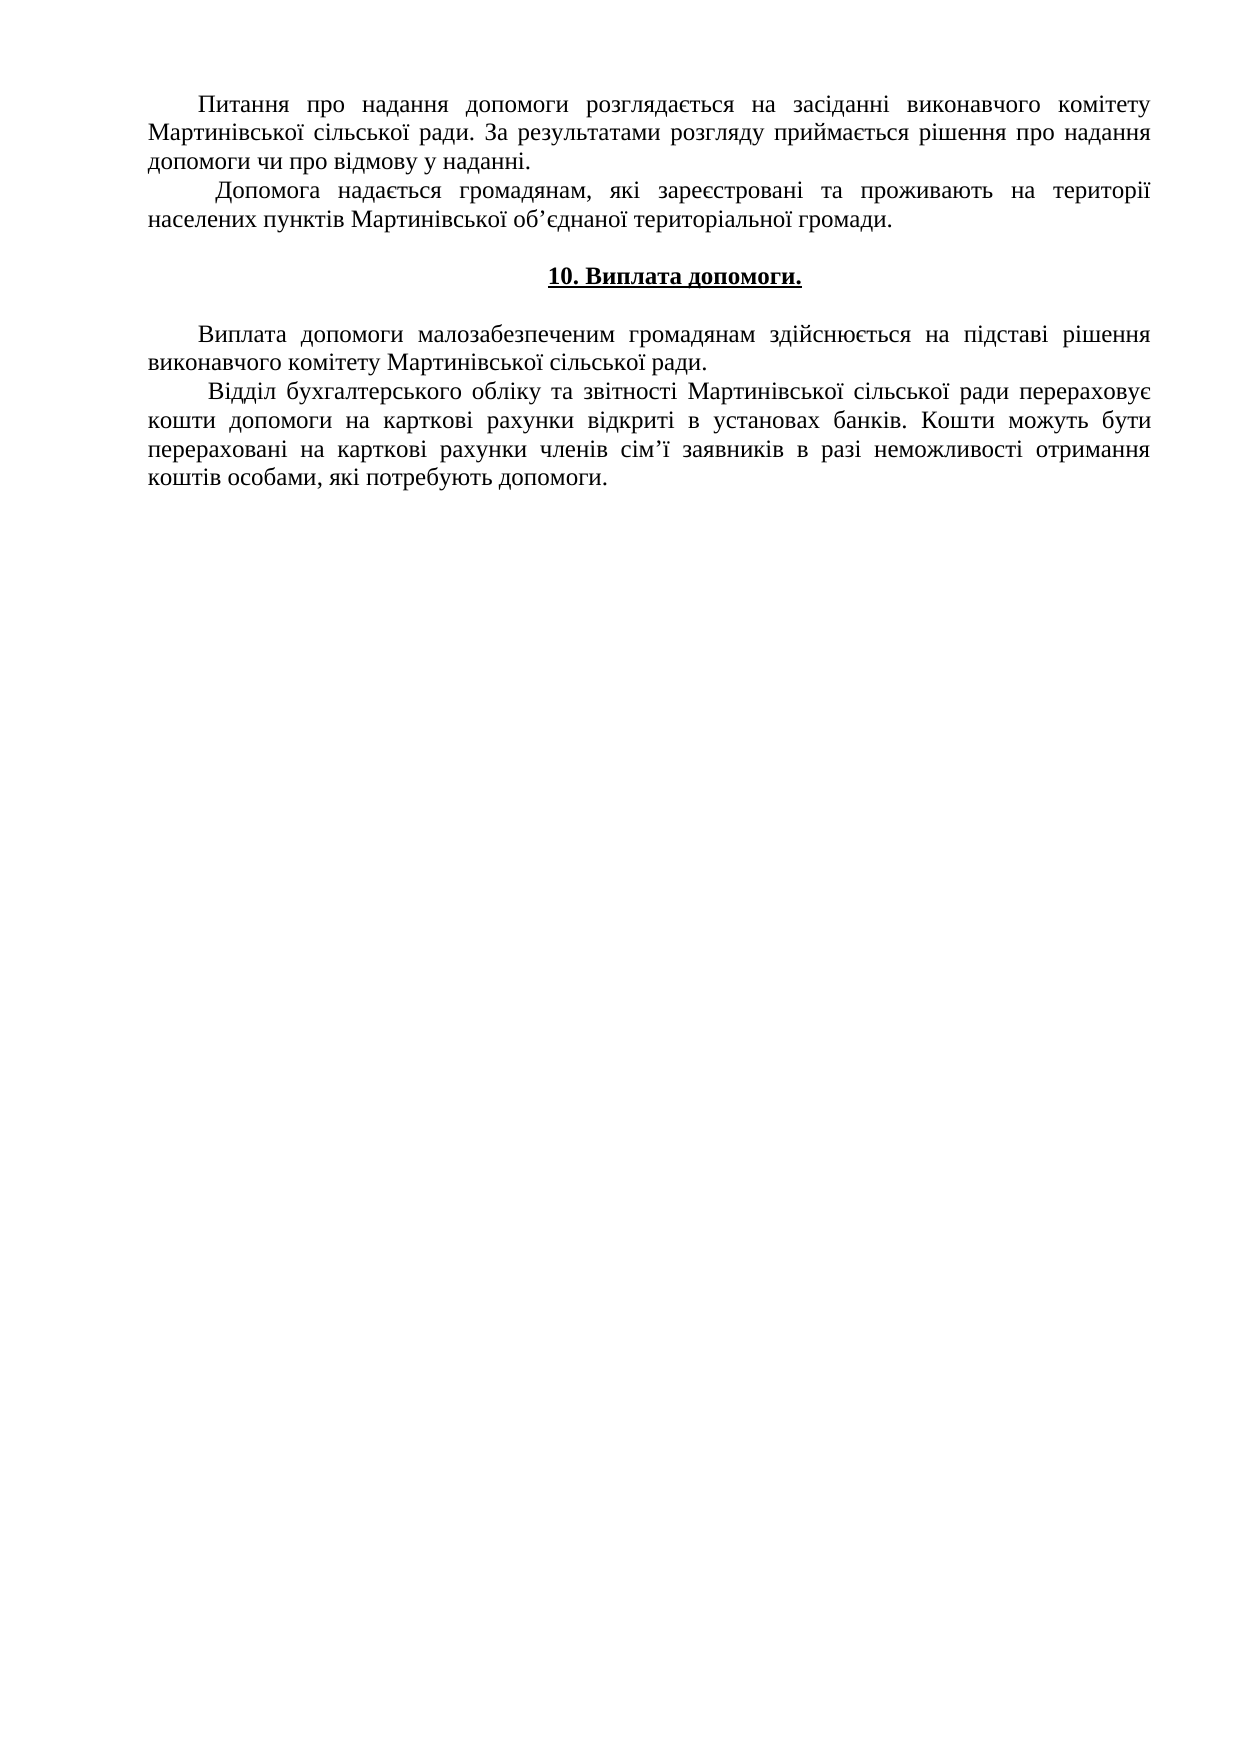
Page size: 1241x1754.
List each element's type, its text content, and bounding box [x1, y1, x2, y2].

text 10. Виплата допомоги. [198, 261, 1152, 290]
text Питання про надання допомоги розглядається на засіданні виконавчого комітету Мартинівської сільської ради. За результатами розгляду приймається рішення про надання допомоги чи про відмову у наданні. [148, 89, 1152, 175]
text Відділ бухгалтерського обліку та звітності Мартинівської сільської ради перераховує кошти допомоги на карткові рахунки відкриті в установах банків. Кошти можуть бути перераховані на карткові рахунки членів сім’ї заявників в разі неможливості отримання коштів особами, які потребують допомоги. [148, 376, 1152, 491]
text Виплата допомоги малозабезпеченим громадянам здійснюється на підставі рішення виконавчого комітету Мартинівської сільської ради. [148, 319, 1152, 376]
text Допомога надається громадянам, які зареєстровані та проживають на території населених пунктів Мартинівської об’єднаної територіальної громади. [148, 175, 1152, 232]
